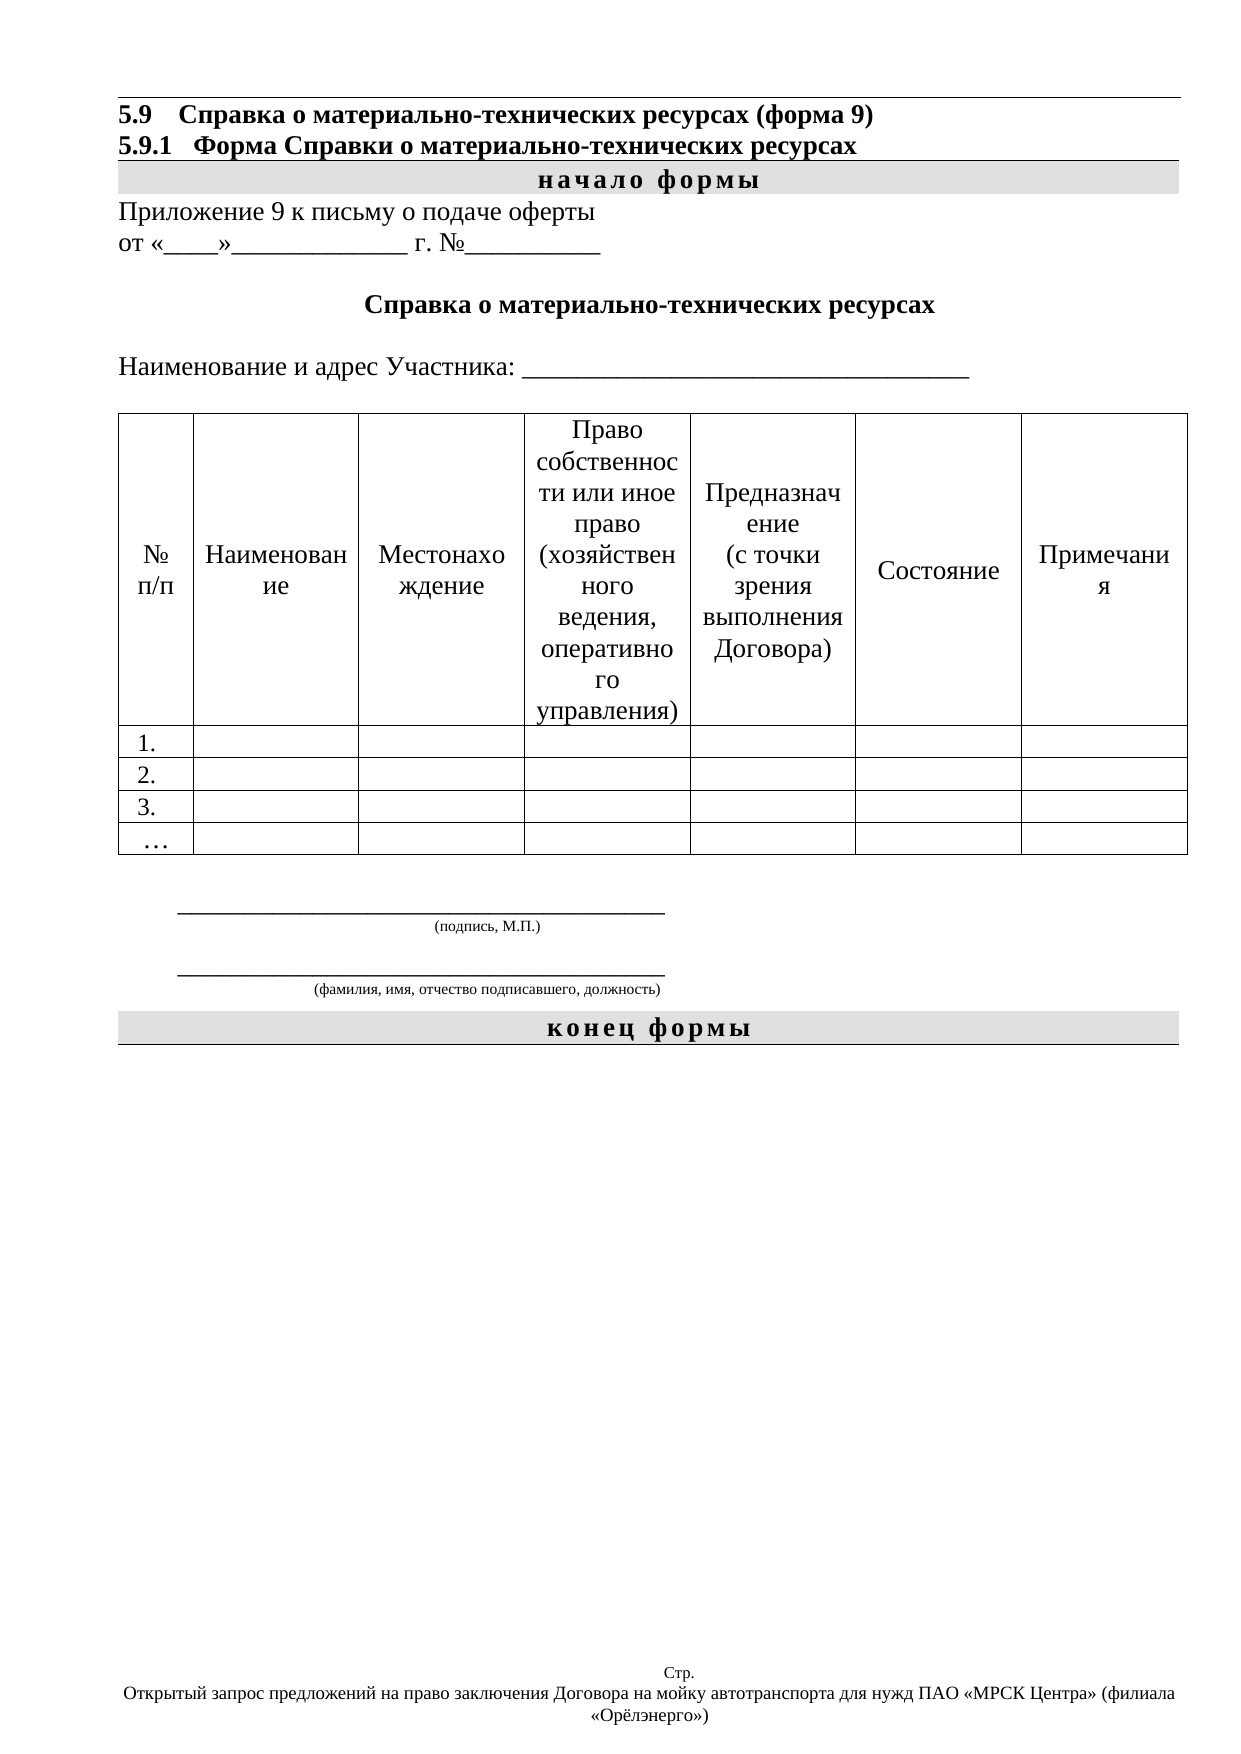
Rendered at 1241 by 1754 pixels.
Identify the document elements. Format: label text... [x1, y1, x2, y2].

table_cell [359, 758, 524, 789]
table_cell [856, 791, 1021, 822]
table_cell [194, 726, 358, 757]
table_cell [359, 791, 524, 822]
text Наименование и адрес Участника: _________________________________ [118, 350, 1181, 381]
table_cell [119, 726, 193, 757]
table_cell [525, 726, 690, 757]
table_cell … [119, 823, 193, 854]
table_cell [359, 823, 524, 854]
table_cell [194, 823, 358, 854]
table_cell [119, 791, 193, 822]
table_header Право собственности или иное право (хозяйственного ведения, оперативного управления) [525, 414, 690, 725]
table_cell [1022, 726, 1187, 757]
table_cell [525, 791, 690, 822]
table_cell [194, 791, 358, 822]
table_cell [359, 726, 524, 757]
text начало формы [118, 161, 1179, 194]
table_cell [1022, 791, 1187, 822]
text (фамилия, имя, отчество подписавшего, должность) [118, 979, 797, 1011]
table_cell [119, 758, 193, 789]
subtitle Форма Справки о материально-технических ресурсах [118, 129, 1181, 160]
table_cell [525, 758, 690, 789]
table_cell [856, 823, 1021, 854]
text конец формы [118, 1011, 1179, 1044]
table_cell [1022, 823, 1187, 854]
table_cell [691, 758, 855, 789]
table_cell [691, 823, 855, 854]
table_cell [691, 726, 855, 757]
text ____________________________________ [118, 948, 1181, 979]
table_header Предназначение (с точки зрения выполнения Договора) [691, 414, 855, 725]
table_header Примечания [1022, 414, 1187, 725]
table_cell [856, 758, 1021, 789]
subtitle Справка о материально-технических ресурсах (форма 9) [118, 98, 1181, 129]
text (подпись, М.П.) [118, 917, 797, 948]
table_header Наименование [194, 414, 358, 725]
table_header Состояние [856, 414, 1021, 725]
table_cell [1022, 758, 1187, 789]
table_header Местонахождение [359, 414, 524, 725]
text Справка о материально-технических ресурсах [118, 288, 1181, 319]
table_header № п/п [119, 414, 193, 725]
table_cell [856, 726, 1021, 757]
text ____________________________________ [118, 886, 1181, 917]
text Приложение 9 к письму о подаче оферты от «____»_____________ г. №__________ [118, 194, 1181, 257]
table_cell [691, 791, 855, 822]
table_cell [194, 758, 358, 789]
table_cell [525, 823, 690, 854]
